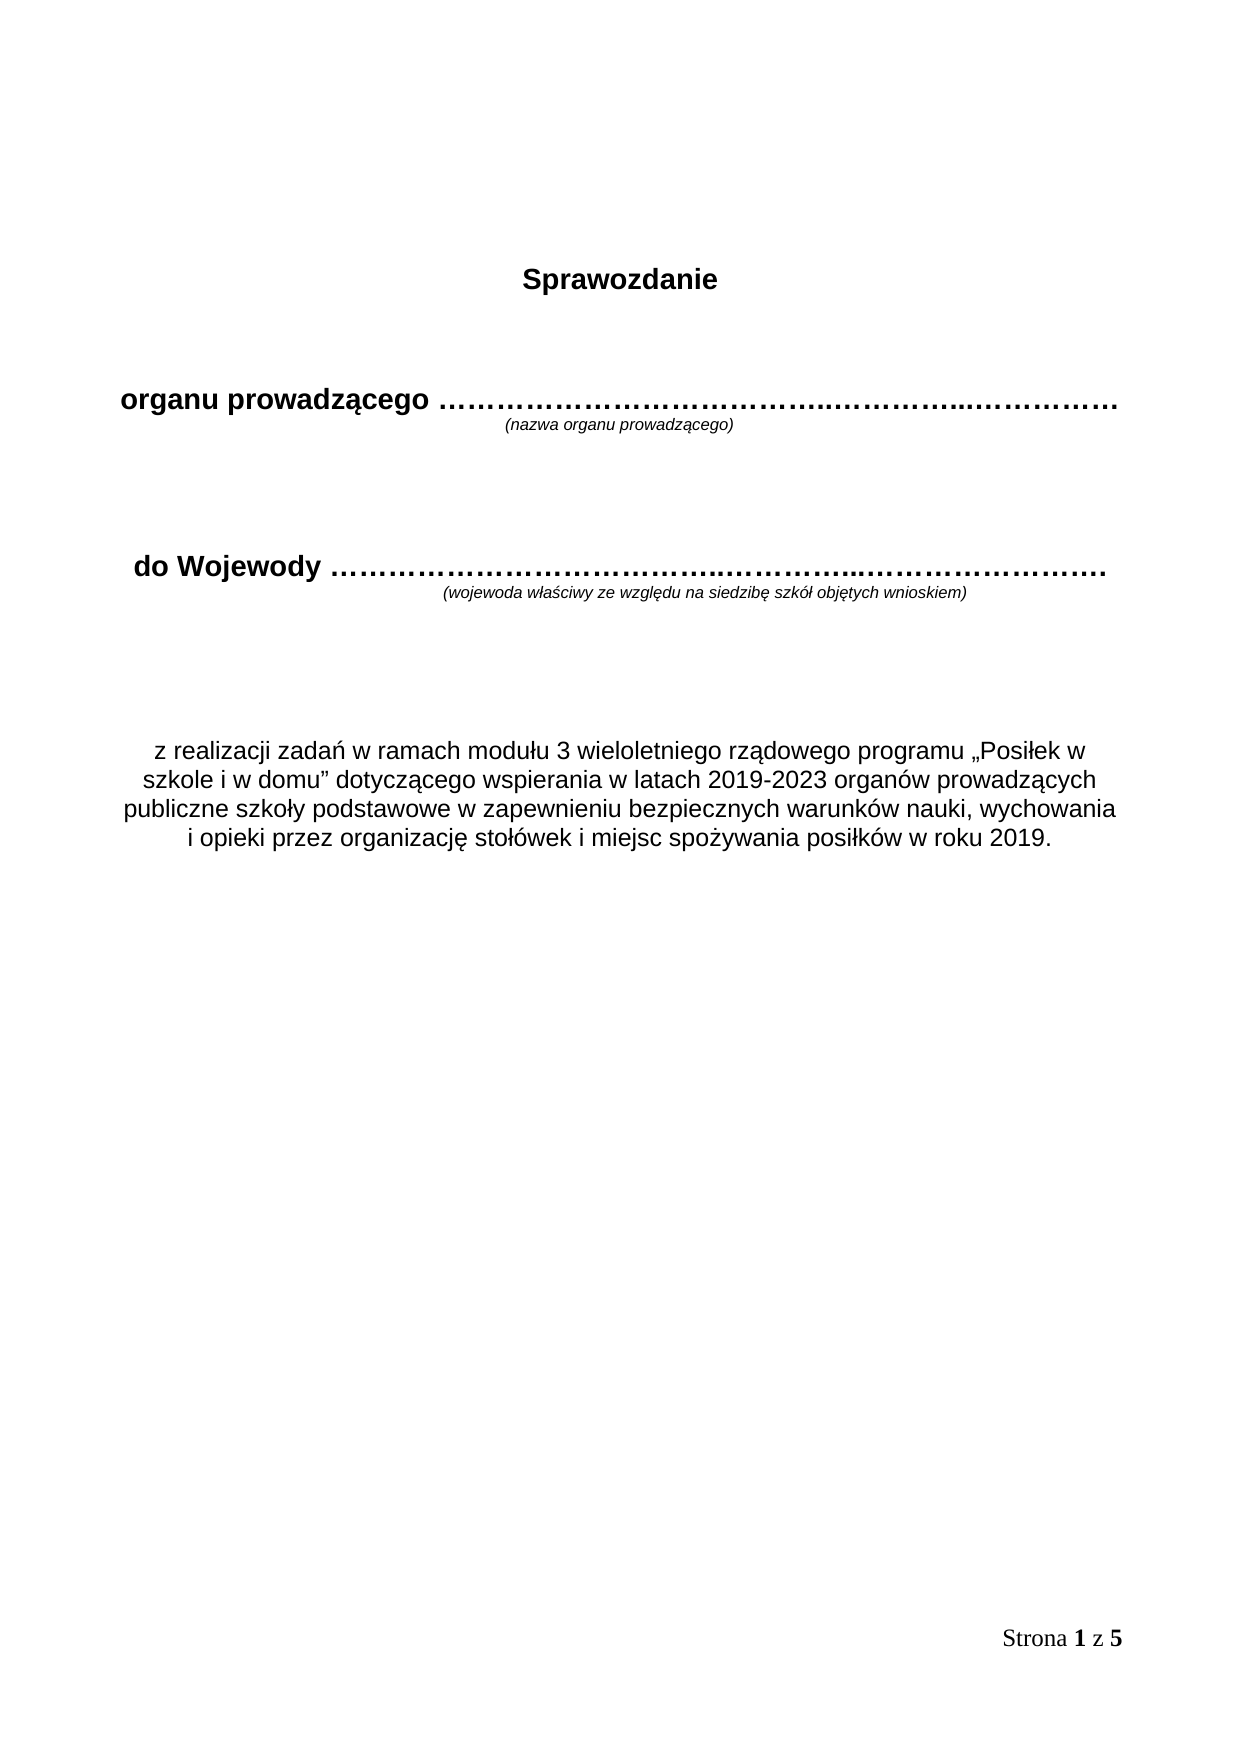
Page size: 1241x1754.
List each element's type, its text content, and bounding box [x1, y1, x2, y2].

text do Wojewody …………………………………..…………...……………………. [118, 549, 1122, 583]
text z realizacji zadań w ramach modułu 3 wieloletniego rządowego programu „Posiłek w szkole i w domu” dotyczącego wspierania w latach 2019-2023 organów prowadzących publiczne szkoły podstawowe w zapewnieniu bezpiecznych warunków nauki, wychowania i opieki przez organizację stołówek i miejsc spożywania posiłków w roku 2019. [118, 736, 1122, 851]
text organu prowadzącego …………………………………..…………...…………… [118, 382, 1122, 415]
text Sprawozdanie [118, 262, 1122, 295]
text (wojewoda właściwy ze względu na siedzibę szkół objętych wnioskiem) [118, 583, 1122, 602]
text (nazwa organu prowadzącego) [118, 415, 1122, 434]
